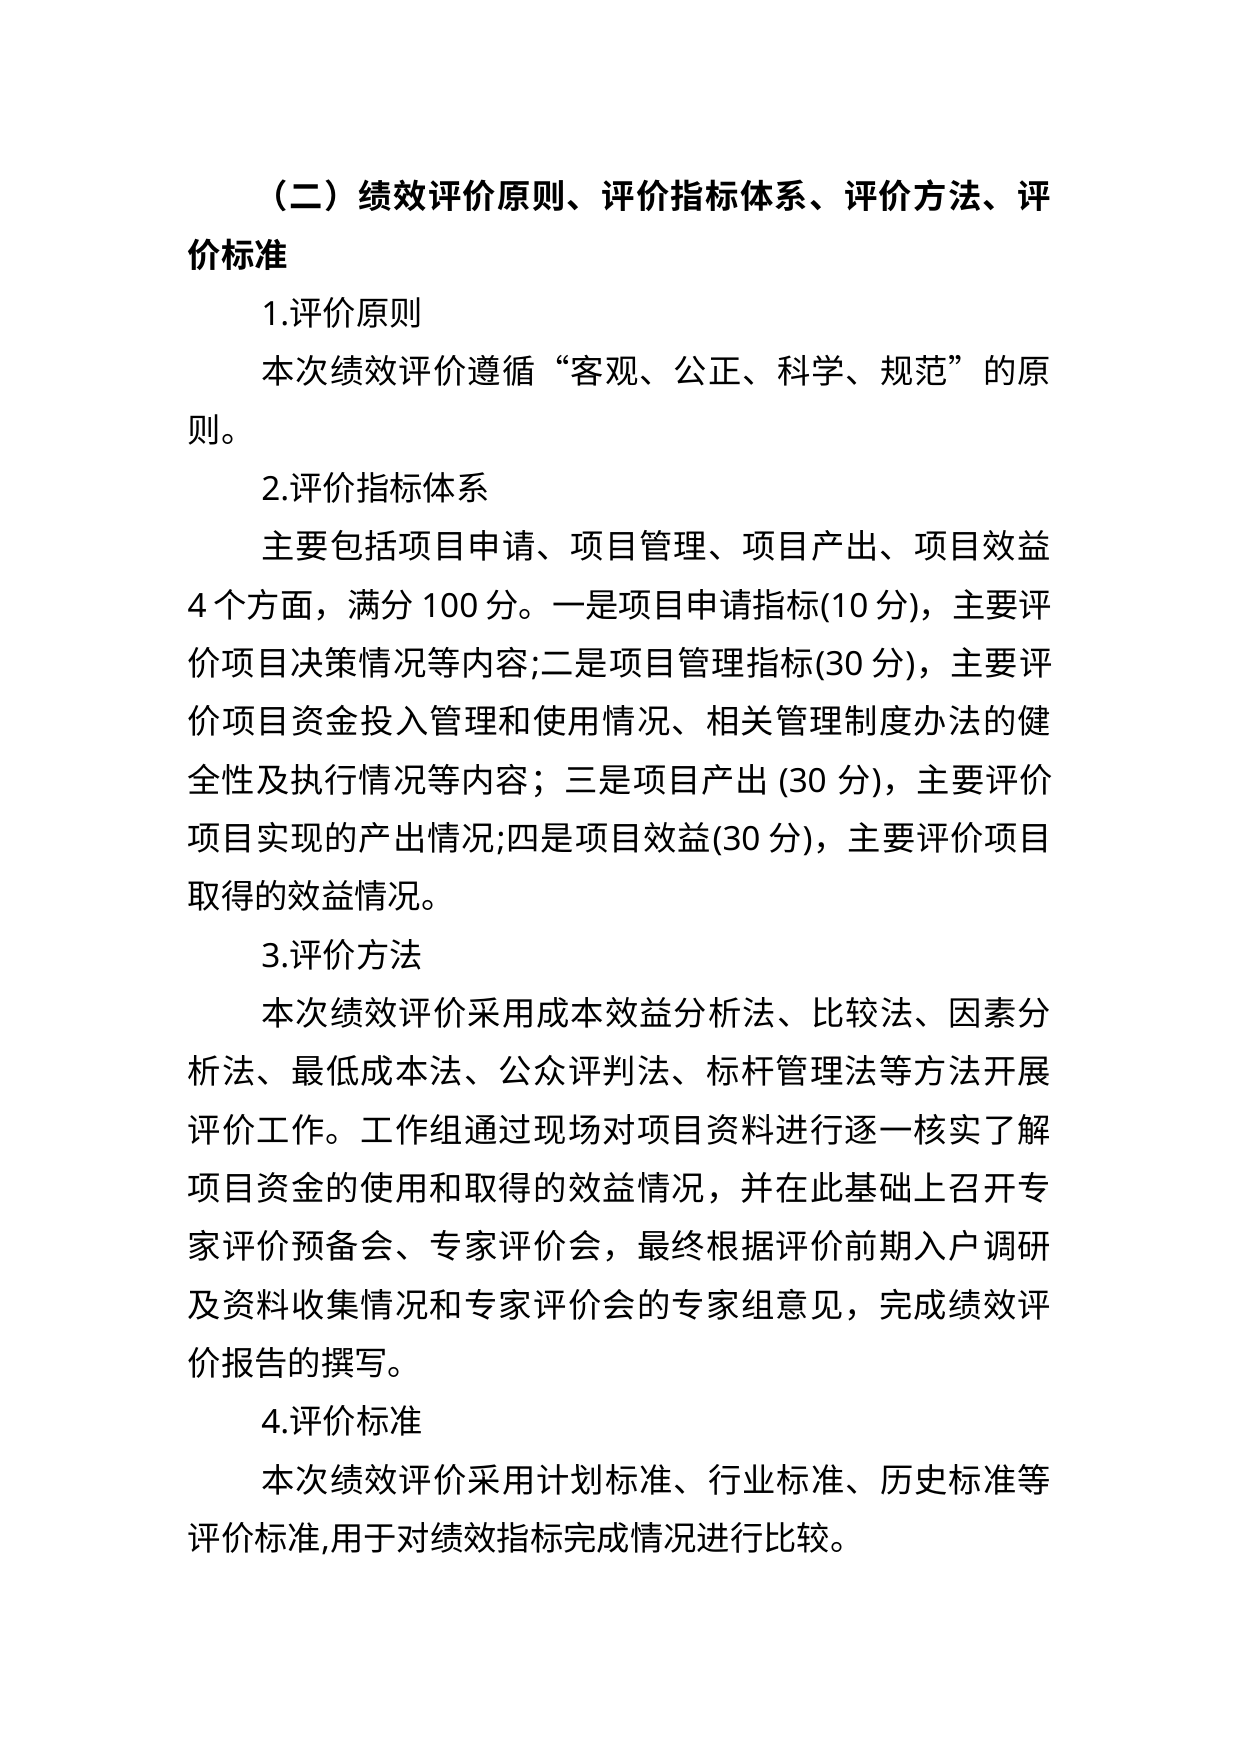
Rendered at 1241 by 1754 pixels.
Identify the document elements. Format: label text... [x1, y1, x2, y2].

text 1.评价原则 [187, 279, 1053, 337]
text 主要包括项目申请、项目管理、项目产出、项目效益4个方面，满分100分。一是项目申请指标(10分)，主要评价项目决策情况等内容;二是项目管理指标(30分)，主要评价项目资金投入管理和使用情况、相关管理制度办法的健全性及执行情况等内容；三是项目产出 (30 分)，主要评价项目实现的产出情况;四是项目效益(30分)，主要评价项目取得的效益情况。 [187, 512, 1053, 920]
subtitle （二）绩效评价原则、评价指标体系、评价方法、评价标准 [187, 162, 1053, 279]
text 本次绩效评价采用成本效益分析法、比较法、因素分析法、最低成本法、公众评判法、标杆管理法等方法开展评价工作。工作组通过现场对项目资料进行逐一核实了解项目资金的使用和取得的效益情况，并在此基础上召开专家评价预备会、专家评价会，最终根据评价前期入户调研及资料收集情况和专家评价会的专家组意见，完成绩效评价报告的撰写。 [187, 979, 1053, 1387]
text 本次绩效评价采用计划标准、行业标准、历史标准等评价标准,用于对绩效指标完成情况进行比较。 [187, 1445, 1053, 1562]
text 本次绩效评价遵循“客观、公正、科学、规范”的原则。 [187, 337, 1053, 454]
text 2.评价指标体系 [187, 454, 1053, 512]
text 3.评价方法 [187, 920, 1053, 979]
text 4.评价标准 [187, 1387, 1053, 1445]
